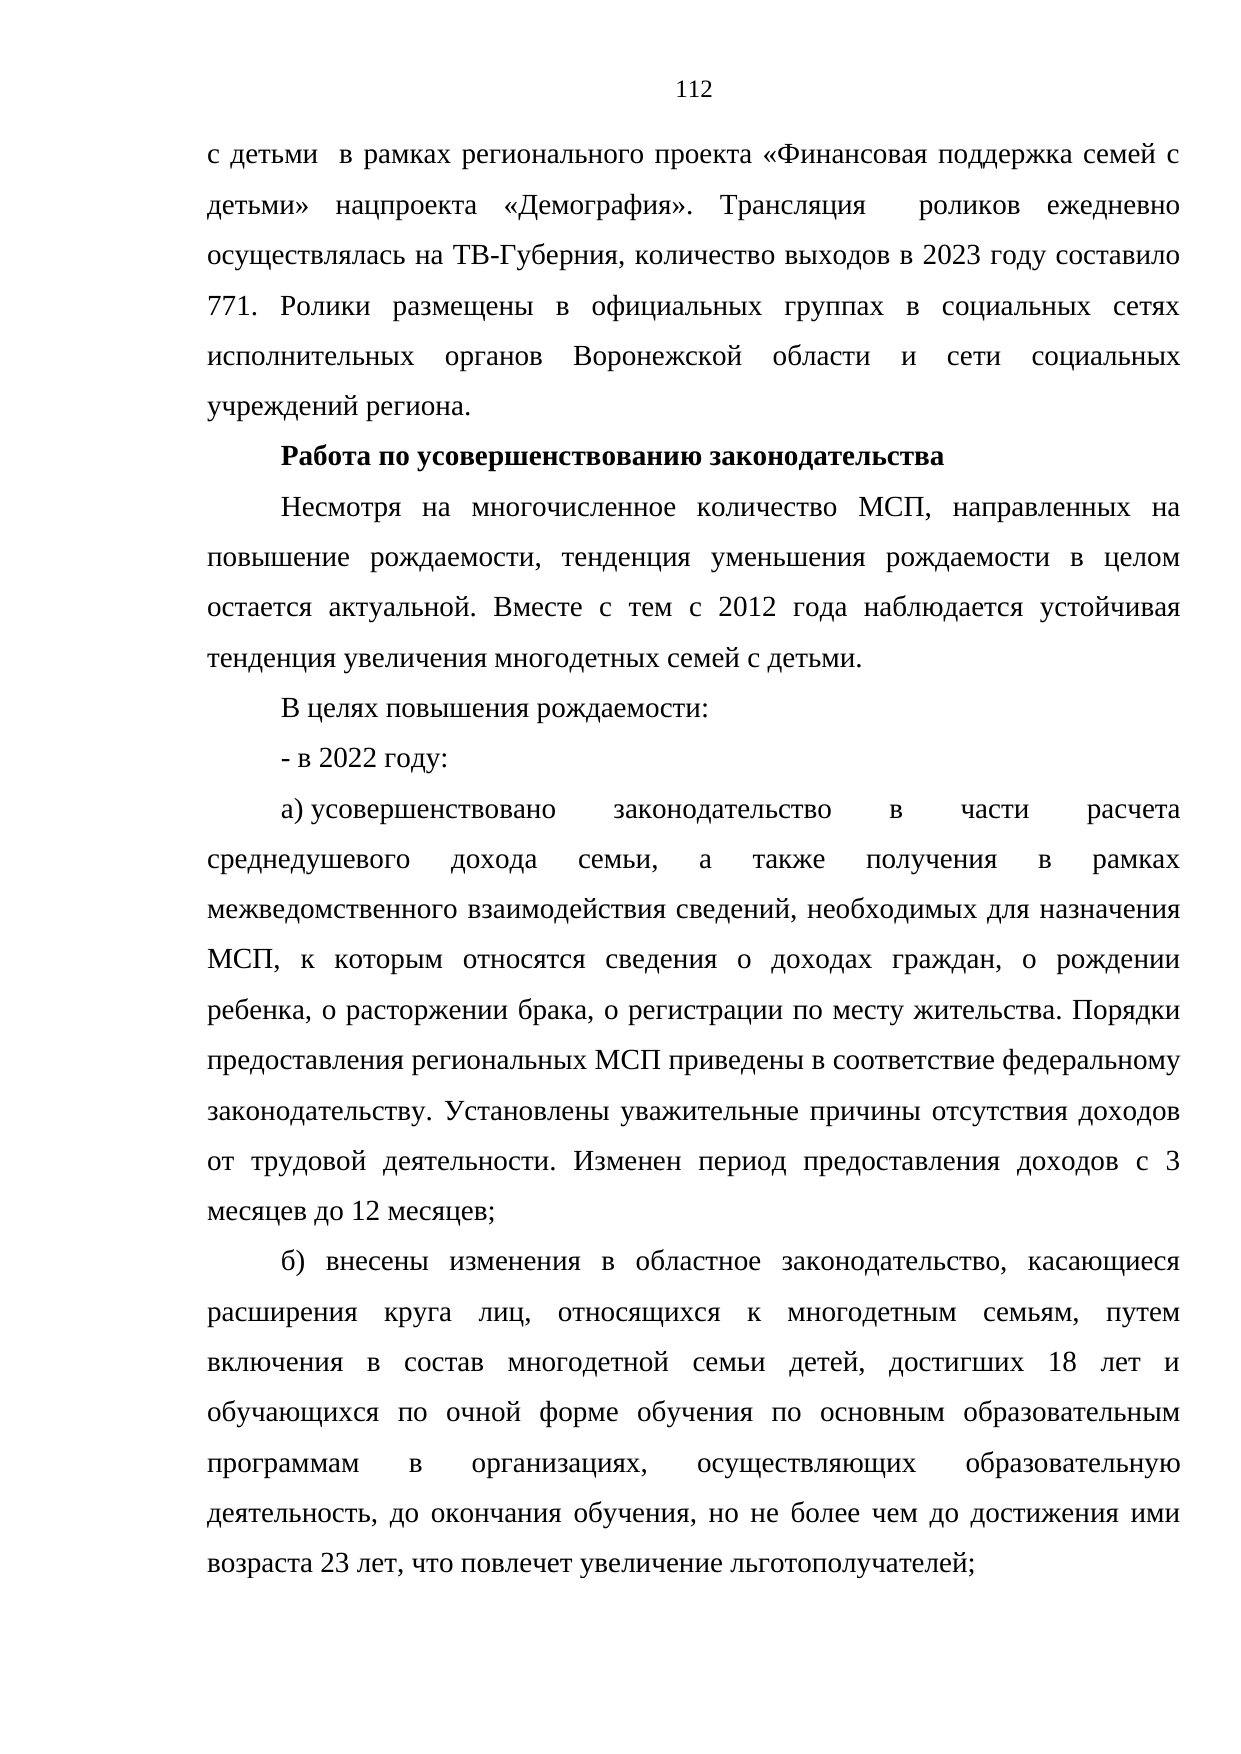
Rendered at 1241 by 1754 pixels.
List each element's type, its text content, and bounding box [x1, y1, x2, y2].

text В целях повышения рождаемости: [207, 690, 1181, 724]
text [207, 137, 1181, 422]
text б) внесены изменения в областное законодательство, касающиеся расширения круга лиц, относящихся к многодетным семьям, путем включения в состав многодетной семьи детей, достигших 18 лет и обучающихся по очной форме обучения по основным образовательным программам в организациях, осуществляющих образовательную деятельность, до окончания обучения, но не более чем до достижения ими возраста 23 лет, что повлечет увеличение льготополучателей; [207, 1243, 1181, 1578]
text Несмотря на многочисленное количество МСП, направленных на повышение рождаемости, тенденция уменьшения рождаемости в целом остается актуальной. Вместе с тем с 2012 года наблюдается устойчивая тенденция увеличения многодетных семей с детьми. [207, 489, 1181, 673]
text - в 2022 году: [207, 740, 1181, 774]
text Работа по усовершенствованию законодательства [207, 438, 1181, 472]
text а) усовершенствовано законодательство в части расчета среднедушевого дохода семьи, а также получения в рамках межведомственного взаимодействия сведений, необходимых для назначения МСП, к которым относятся сведения о доходах граждан, о рождении ребенка, о расторжении брака, о регистрации по месту жительства. Порядки предоставления региональных МСП приведены в соответствие федеральному законодательству. Установлены уважительные причины отсутствия доходов от трудовой деятельности. Изменен период предоставления доходов с 3 месяцев до 12 месяцев; [207, 791, 1181, 1227]
